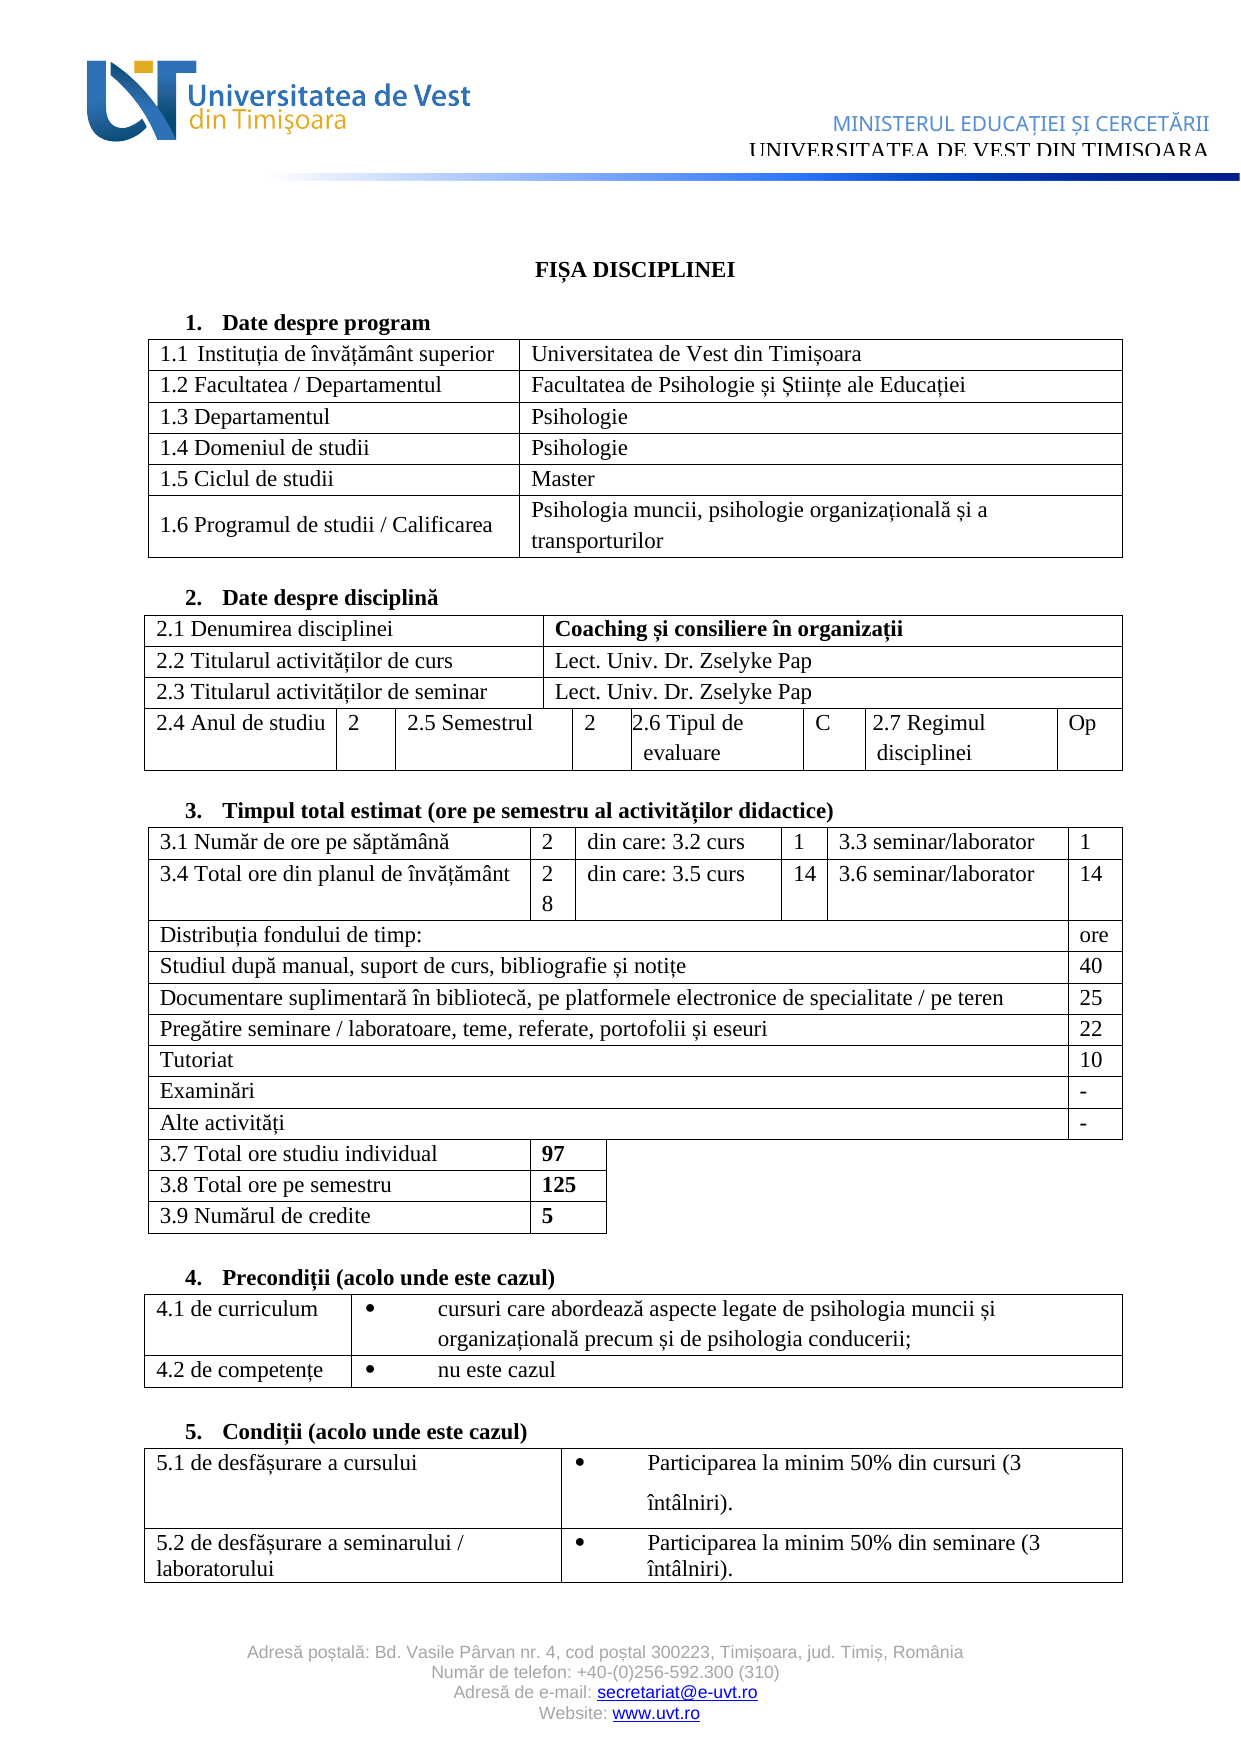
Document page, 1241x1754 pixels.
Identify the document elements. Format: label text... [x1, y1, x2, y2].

table_cell Lect. Univ. Dr. Zselyke Pap [544, 678, 1122, 708]
table_cell 1.3 Departamentul [149, 403, 519, 433]
table_cell 125 [531, 1171, 606, 1201]
table_cell C [804, 709, 865, 770]
table_cell Op [1058, 709, 1122, 770]
table_cell 3.6 seminar/laborator [828, 860, 1068, 920]
table_cell - [1069, 1077, 1122, 1107]
list Date despre disciplină [185, 584, 1122, 611]
table_header 3.3 seminar/laborator [828, 828, 1068, 858]
table_cell Distribuția fondului de timp: [149, 921, 1068, 951]
table_cell - [1069, 1109, 1122, 1139]
table_cell Psihologia muncii, psihologie organizațională și a transporturilor [520, 496, 1122, 557]
table_cell 2.6 Tipul de evaluare [632, 709, 803, 770]
table_header 4.1 de curriculum [145, 1295, 351, 1355]
table_cell Facultatea de Psihologie și Științe ale Educației [520, 371, 1122, 402]
table_cell Psihologie [520, 403, 1122, 433]
table_cell 3.7 Total ore studiu individual [149, 1140, 530, 1170]
table_cell Examinări [149, 1077, 1068, 1107]
table_cell Psihologie [520, 434, 1122, 464]
table_cell Alte activități [149, 1109, 1068, 1139]
picture [75, 30, 482, 171]
table_header din care: 3.2 curs [576, 828, 781, 858]
table_cell 3.4 Total ore din planul de învățământ [149, 860, 530, 920]
picture [266, 173, 1240, 181]
list Condiții (acolo unde este cazul) [185, 1418, 1122, 1444]
list Timpul total estimat (ore pe semestru al activităților didactice) [185, 797, 1122, 823]
table_cell 25 [1069, 984, 1122, 1014]
table_cell Tutoriat [149, 1046, 1068, 1076]
table_header Participarea la minim 50% din cursuri (3 întâlniri). [562, 1449, 1122, 1528]
table_cell Documentare suplimentară în bibliotecă, pe platformele electronice de specialitate / pe teren [149, 984, 1068, 1014]
list Date despre program [185, 309, 1122, 335]
table_cell Studiul după manual, suport de curs, bibliografie și notițe [149, 952, 1068, 982]
table_cell 14 [1069, 860, 1122, 920]
table_cell nu este cazul [352, 1356, 1122, 1387]
table_cell Participarea la minim 50% din seminare (3 întâlniri). Prezența 100% se bonifică cu 1 punct bonus la nota finală. [562, 1529, 1122, 1582]
table_header cursuri care abordează aspecte legate de psihologia muncii și organizațională precum și de psihologia conducerii; [352, 1295, 1122, 1355]
table_cell 2.3 Titularul activităților de seminar [145, 678, 543, 708]
table_header Universitatea de Vest din Timișoara [520, 340, 1122, 370]
table_header 5.1 de desfășurare a cursului [145, 1449, 561, 1528]
table_cell 4.2 de competențe [145, 1356, 351, 1387]
table_cell 2.5 Semestrul [396, 709, 572, 770]
table_header 1 [1069, 828, 1122, 858]
table_cell 2.2 Titularul activităților de curs [145, 647, 543, 677]
table_header Instituția de învățământ superior [149, 340, 519, 370]
table_cell 5 [531, 1202, 606, 1232]
table_cell 2.7 Regimul disciplinei [866, 709, 1057, 770]
table_cell 2.4 Anul de studiu [145, 709, 336, 770]
table_cell 10 [1069, 1046, 1122, 1076]
table_cell 1.4 Domeniul de studii [149, 434, 519, 464]
table_cell 14 [782, 860, 827, 920]
table_cell 40 [1069, 952, 1122, 982]
table_header 2.1 Denumirea disciplinei [145, 616, 543, 646]
list Precondiții (acolo unde este cazul) [185, 1264, 1122, 1290]
table_cell 2 [573, 709, 631, 770]
table_cell din care: 3.5 curs [576, 860, 781, 920]
table_cell 3.9 Numărul de credite [149, 1202, 530, 1232]
table_cell 5.2 de desfășurare a seminarului / laboratorului [145, 1529, 561, 1582]
table_cell 1.6 Programul de studii / Calificarea [149, 496, 519, 557]
table_cell 1.2 Facultatea / Departamentul [149, 371, 519, 402]
table_cell Pregătire seminare / laboratoare, teme, referate, portofolii și eseuri [149, 1015, 1068, 1045]
table_header 1 [782, 828, 827, 858]
table_cell 2 [337, 709, 395, 770]
table_cell 22 [1069, 1015, 1122, 1045]
table_cell Lect. Univ. Dr. Zselyke Pap [544, 647, 1122, 677]
text FIȘA DISCIPLINEI [148, 256, 1122, 283]
table_header 2 [531, 828, 575, 858]
table_cell 97 [531, 1140, 606, 1170]
table_cell Master [520, 465, 1122, 495]
table_header Coaching și consiliere în organizații [544, 616, 1122, 646]
table_header 3.1 Număr de ore pe săptămână [149, 828, 530, 858]
table_cell 3.8 Total ore pe semestru [149, 1171, 530, 1201]
table_cell ore [1069, 921, 1122, 951]
table_cell 1.5 Ciclul de studii [149, 465, 519, 495]
table_cell 28 [531, 860, 575, 920]
